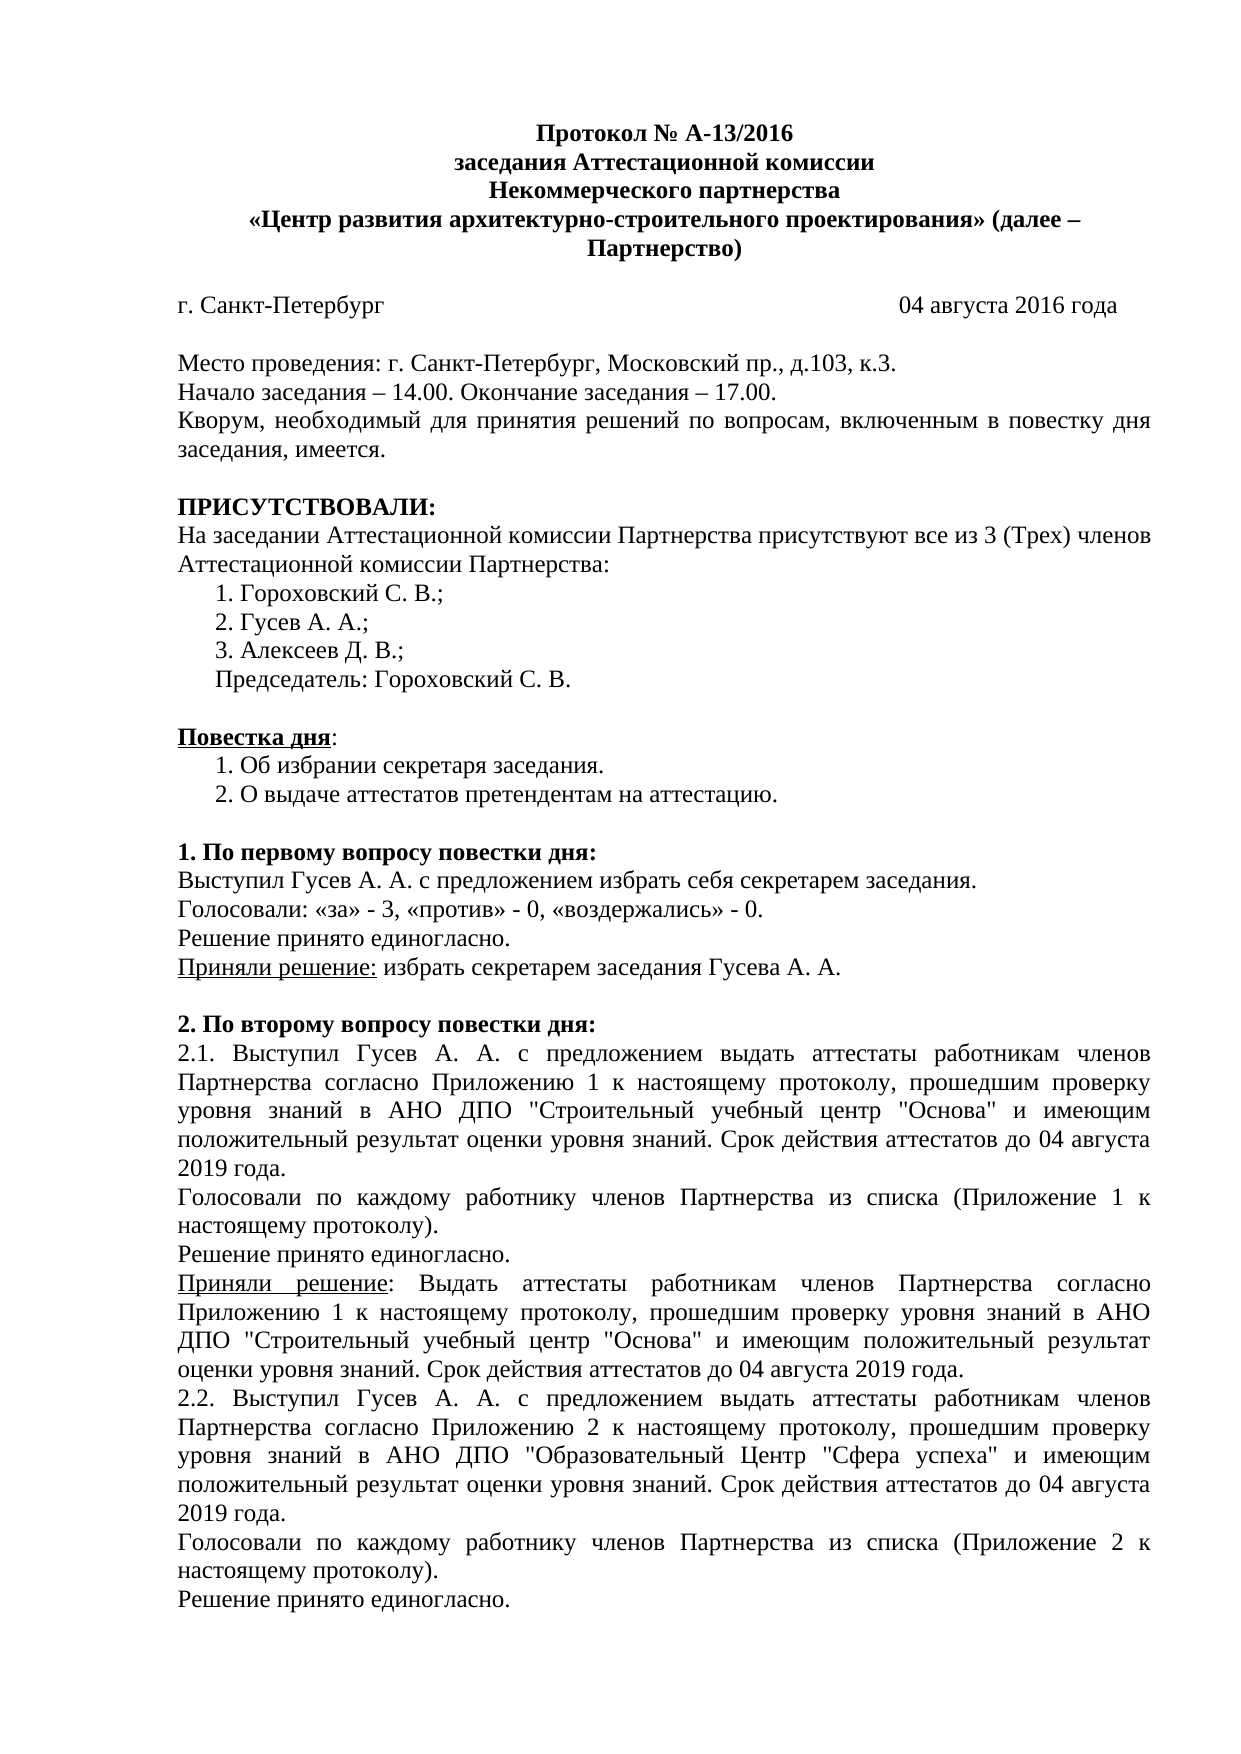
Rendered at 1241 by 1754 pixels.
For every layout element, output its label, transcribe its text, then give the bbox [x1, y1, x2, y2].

text 2. По второму вопросу повестки дня: [177, 1009, 1152, 1038]
text «Центр развития архитектурно-строительного проектирования» (далее – Партнерство) [177, 204, 1152, 262]
text Голосовали: «за» - 3, «против» - 0, «воздержались» - 0. [177, 894, 1152, 923]
text Кворум, необходимый для принятия решений по вопросам, включенным в повестку дня заседания, имеется. [177, 406, 1152, 463]
text 2.2. Выступил Гусев А. А. с предложением выдать аттестаты работникам членов Партнерства согласно Приложению 2 к настоящему протоколу, прошедшим проверку уровня знаний в АНО ДПО "Образовательный Центр "Сфера успеха" и имеющим положительный результат оценки уровня знаний. Срок действия аттестатов до 04 августа 2019 года. [177, 1383, 1152, 1527]
text 1. По первому вопросу повестки дня: [177, 837, 1152, 866]
text 1. Гороховский С. В.; [215, 578, 1152, 607]
text Голосовали по каждому работнику членов Партнерства из списка (Приложение 2 к настоящему протоколу). [177, 1527, 1152, 1584]
text Председатель: Гороховский С. В. [215, 664, 1152, 693]
text 1. Об избрании секретаря заседания. [215, 751, 1152, 779]
text г. Санкт-Петербург 04 августа 2016 года [177, 291, 1152, 319]
text Выступил Гусев А. А. с предложением избрать себя секретарем заседания. [177, 866, 1152, 894]
text Решение принято единогласно. [177, 923, 1152, 952]
text Некоммерческого партнерства [177, 176, 1152, 204]
text Приняли решение: Выдать аттестаты работникам членов Партнерства согласно Приложению 1 к настоящему протоколу, прошедшим проверку уровня знаний в АНО ДПО "Строительный учебный центр "Основа" и имеющим положительный результат оценки уровня знаний. Срок действия аттестатов до 04 августа 2019 года. [177, 1268, 1152, 1383]
text 2. Гусев А. А.; [215, 607, 1152, 636]
text На заседании Аттестационной комиссии Партнерства присутствуют все из 3 (Трех) членов Аттестационной комиссии Партнерства: [177, 521, 1152, 578]
text Повестка дня: [177, 722, 1152, 751]
text 2. О выдаче аттестатов претендентам на аттестацию. [215, 779, 1152, 808]
text Начало заседания – 14.00. Окончание заседания – 17.00. [177, 377, 1152, 406]
text 3. Алексеев Д. В.; [215, 636, 1152, 664]
text Решение принято единогласно. [177, 1584, 1152, 1613]
text 2.1. Выступил Гусев А. А. с предложением выдать аттестаты работникам членов Партнерства согласно Приложению 1 к настоящему протоколу, прошедшим проверку уровня знаний в АНО ДПО "Строительный учебный центр "Основа" и имеющим положительный результат оценки уровня знаний. Срок действия аттестатов до 04 августа 2019 года. [177, 1038, 1152, 1182]
text Протокол № А-13/2016 [177, 118, 1152, 147]
text Голосовали по каждому работнику членов Партнерства из списка (Приложение 1 к настоящему протоколу). [177, 1182, 1152, 1239]
text Приняли решение: избрать секретарем заседания Гусева А. А. [177, 952, 1152, 981]
text ПРИСУТСТВОВАЛИ: [177, 492, 1152, 521]
text заседания Аттестационной комиссии [177, 147, 1152, 176]
text Место проведения: г. Санкт-Петербург, Московский пр., д.103, к.3. [177, 348, 1152, 377]
text Решение принято единогласно. [177, 1239, 1152, 1268]
